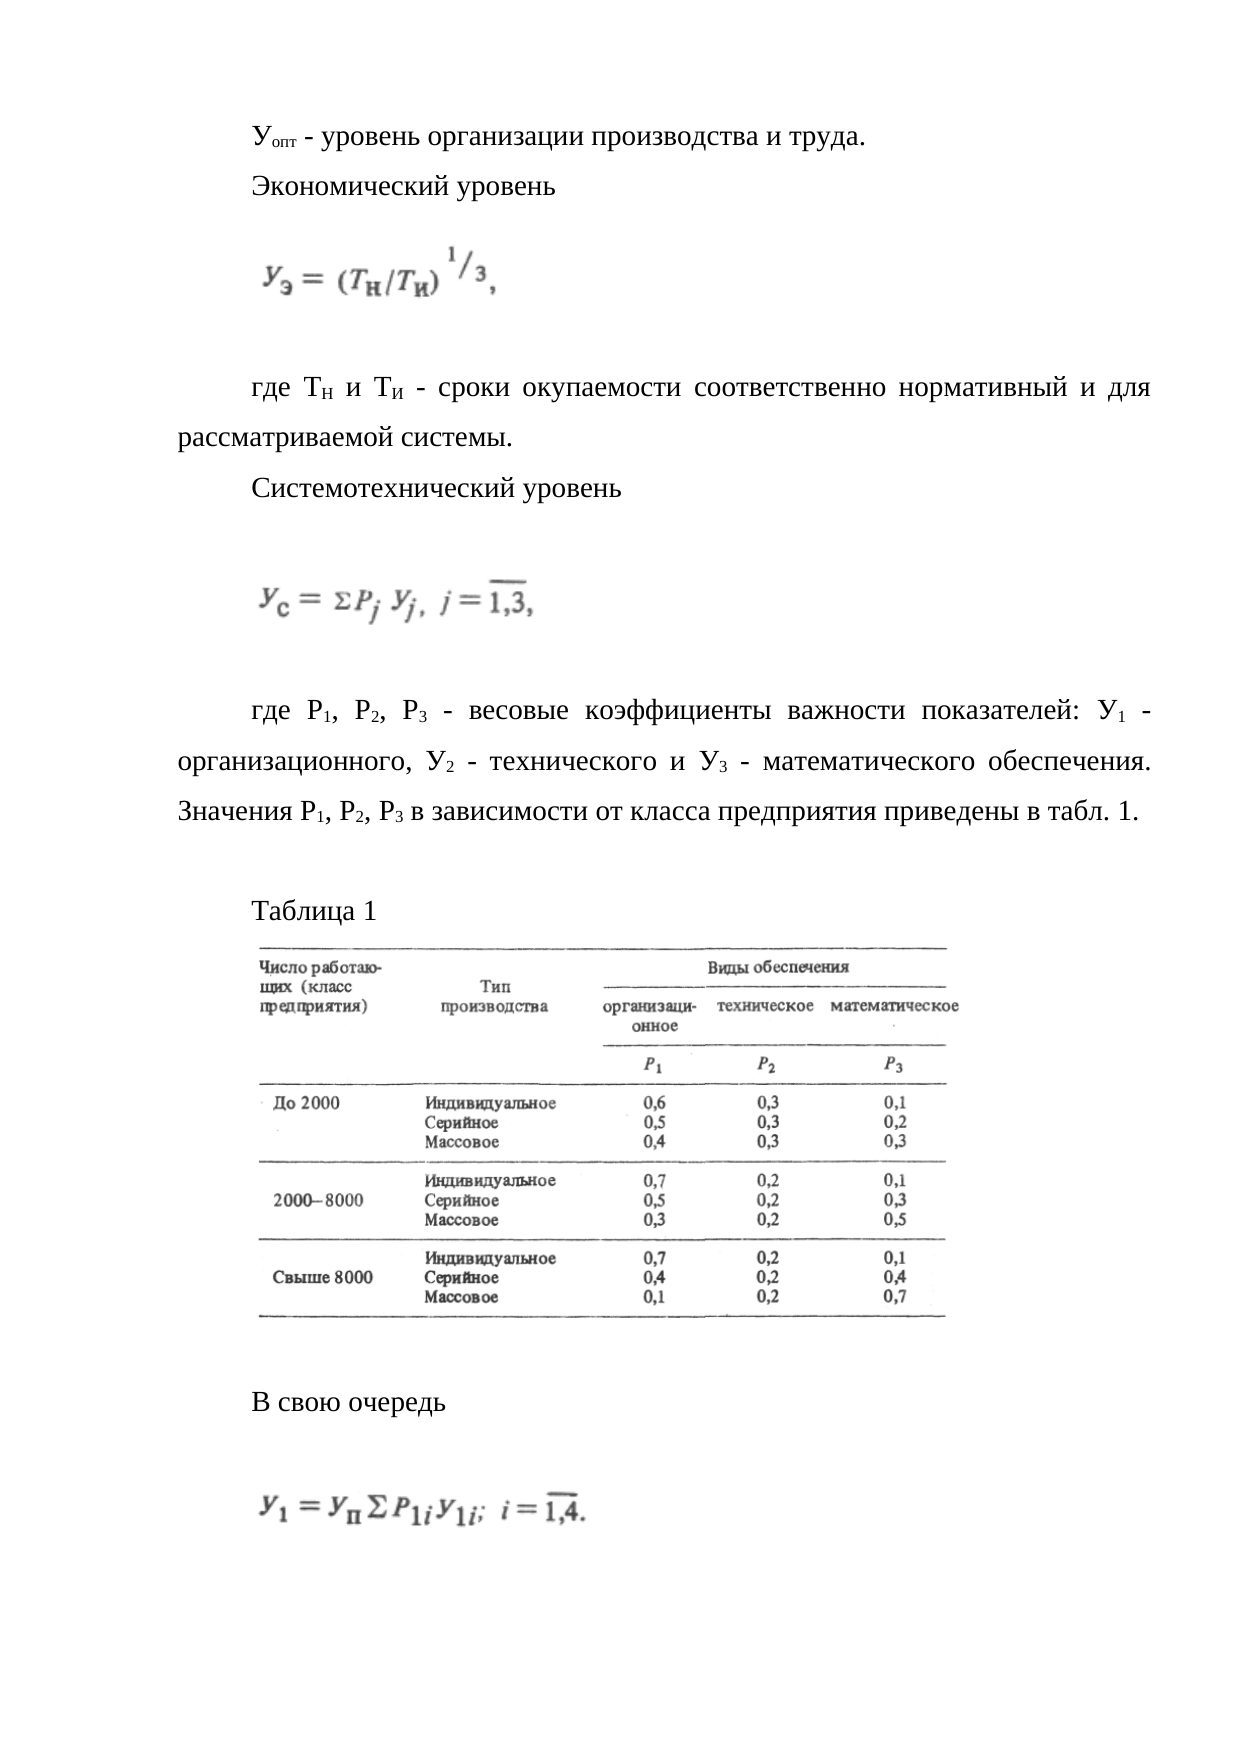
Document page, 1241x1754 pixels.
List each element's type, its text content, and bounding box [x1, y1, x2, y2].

picture [251, 1484, 597, 1537]
subtitle Экономический уровень [177, 168, 1152, 202]
text где ТН и ТИ - сроки окупаемости соответственно нормативный и для рассматриваемой системы. [177, 369, 1152, 453]
text Таблица 1 [177, 893, 1152, 927]
text где Р1, Р2, Р3 - весовые коэффициенты важности показателей: У1 - организационного, У2 - технического и У3 - математического обеспечения. Значения P1, Р2, Р3 в зависимости от класса предприятия приведены в табл. 1. [177, 692, 1152, 826]
picture [251, 570, 550, 630]
picture [251, 943, 966, 1322]
text Уопт - уровень организации производства и труда. [177, 118, 1152, 152]
text Системотехнический уровень [177, 470, 1152, 503]
picture [251, 242, 512, 307]
text В свою очередь [177, 1384, 1152, 1418]
